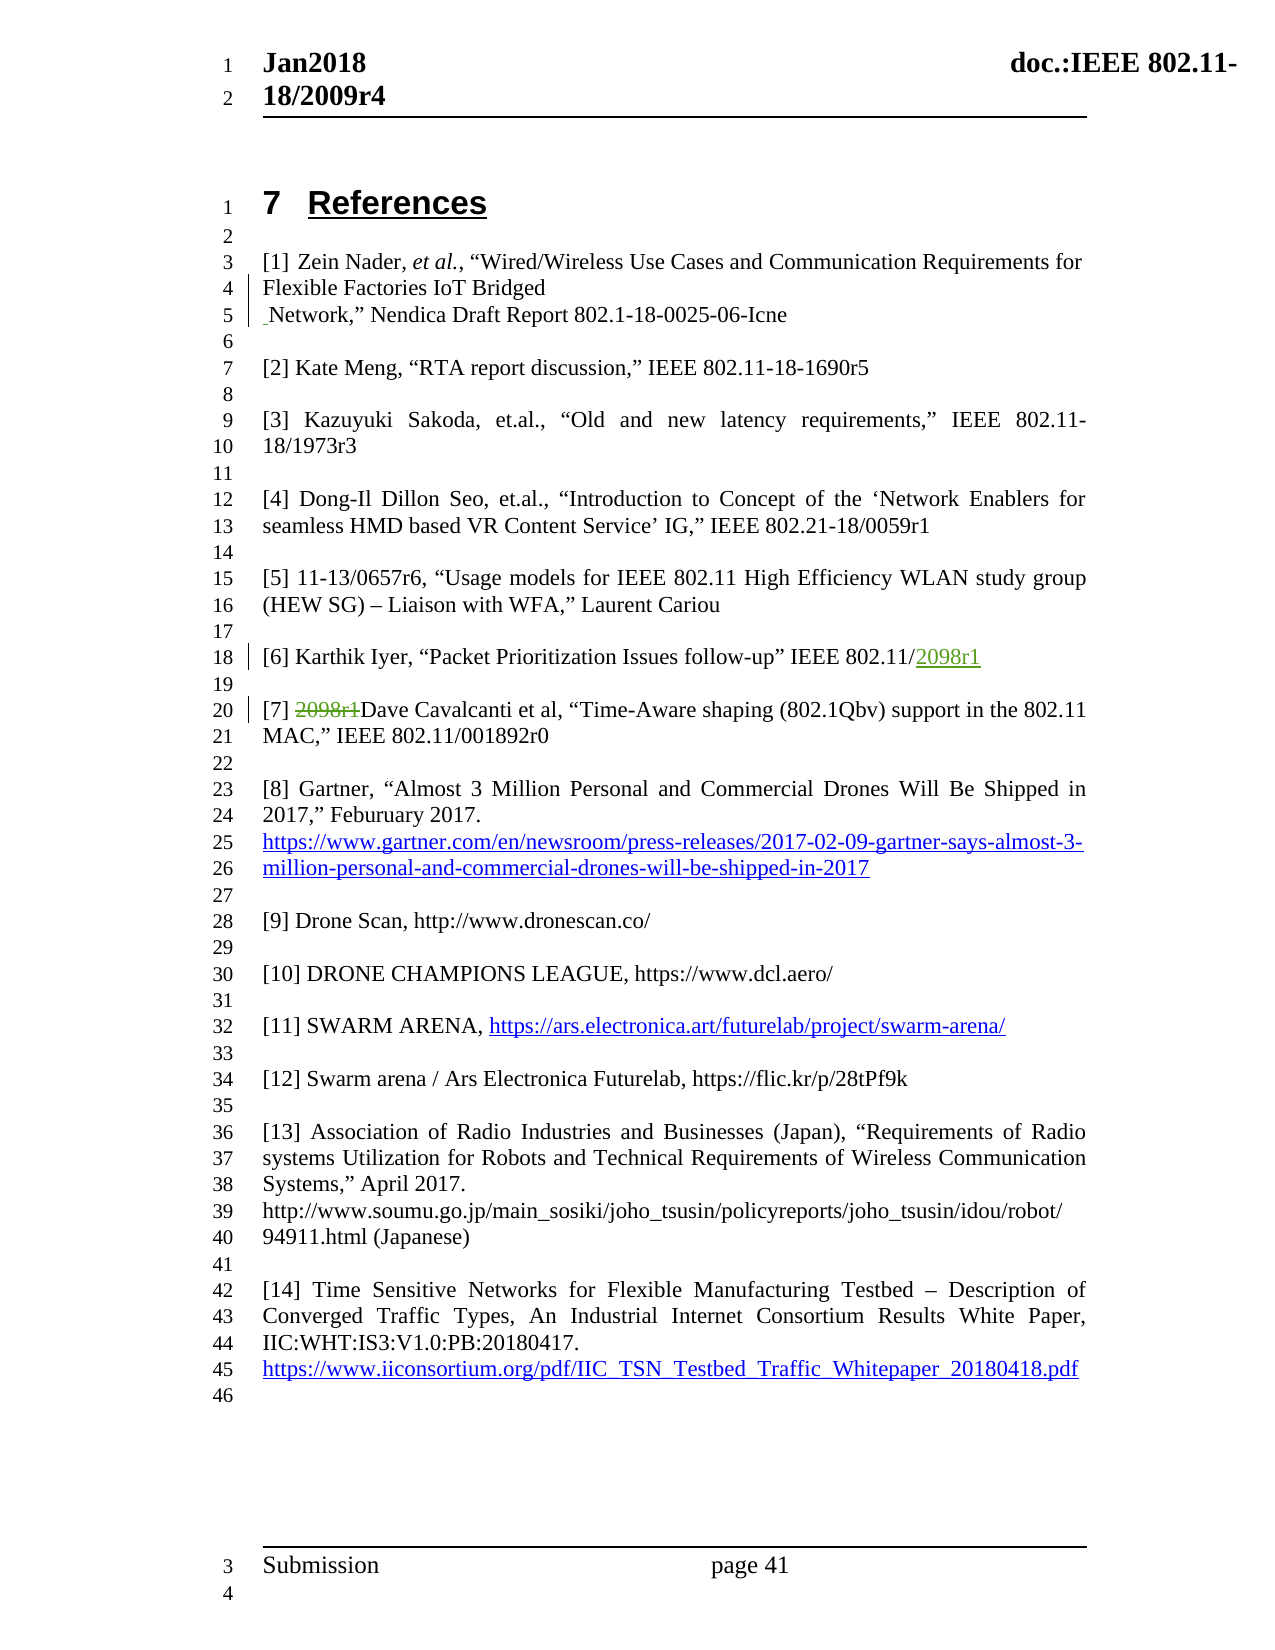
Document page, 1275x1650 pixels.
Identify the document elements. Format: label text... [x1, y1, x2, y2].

text [1] Zein Nader, et al., “Wired/Wireless Use Cases and Communication Requirements for Flexible Factories IoT Bridged [262, 248, 1087, 301]
text [6] Karthik Iyer, “Packet Prioritization Issues follow-up” IEEE 802.11/ [262, 643, 1087, 670]
text [14] Time Sensitive Networks for Flexible Manufacturing Testbed – Description of Converged Traffic Types, An Industrial Internet Consortium Results White Paper, IIC:WHT:IS3:V1.0:PB:20180417. https://www.iiconsortium.org/pdf/IIC_TSN_Testbed_Traffic_Whitepaper_20180418.pdf [262, 1276, 1087, 1381]
text [8] Gartner, “Almost 3 Million Personal and Commercial Drones Will Be Shipped in 2017,” Feburuary 2017. [262, 775, 1087, 828]
text [5] 11-13/0657r6, “Usage models for IEEE 802.11 High Efficiency WLAN study group (HEW SG) – Liaison with WFA,” Laurent Cariou [262, 564, 1087, 617]
text [9] Drone Scan, http://www.dronescan.co/ [262, 907, 1087, 933]
text [13] Association of Radio Industries and Businesses (Japan), “Requirements of Radio systems Utilization for Robots and Technical Requirements of Wireless Communication Systems,” April 2017. [262, 1118, 1087, 1197]
text [12] Swarm arena / Ars Electronica Futurelab, https://flic.kr/p/28tPf9k [262, 1065, 1087, 1091]
text [3] Kazuyuki Sakoda, et.al., “Old and new latency requirements,” IEEE 802.11-18/1973r3 [262, 406, 1087, 459]
text https://www.gartner.com/en/newsroom/press-releases/2017-02-09-gartner-says-almost-3-million-personal-and-commercial-drones-will-be-shipped-in-2017 [262, 828, 1087, 881]
text [10] DRONE CHAMPIONS LEAGUE, https://www.dcl.aero/ [262, 960, 1087, 986]
subtitle References [262, 183, 1087, 222]
text Network,” Nendica Draft Report 802.1-18-0025-06-Icne [262, 301, 1087, 327]
text [11] SWARM ARENA, https://ars.electronica.art/futurelab/project/swarm-arena/ [262, 1012, 1087, 1039]
text [4] Dong-Il Dillon Seo, et.al., “Introduction to Concept of the ‘Network Enablers for seamless HMD based VR Content Service’ IG,” IEEE 802.21-18/0059r1 [262, 485, 1087, 538]
text [7] Dave Cavalcanti et al, “Time-Aware shaping (802.1Qbv) support in the 802.11 MAC,” IEEE 802.11/001892r0 [262, 696, 1087, 749]
text [2] Kate Meng, “RTA report discussion,” IEEE 802.11-18-1690r5 [262, 353, 1087, 380]
text http://www.soumu.go.jp/main_sosiki/joho_tsusin/policyreports/joho_tsusin/idou/robot/94911.html (Japanese) [262, 1197, 1087, 1249]
